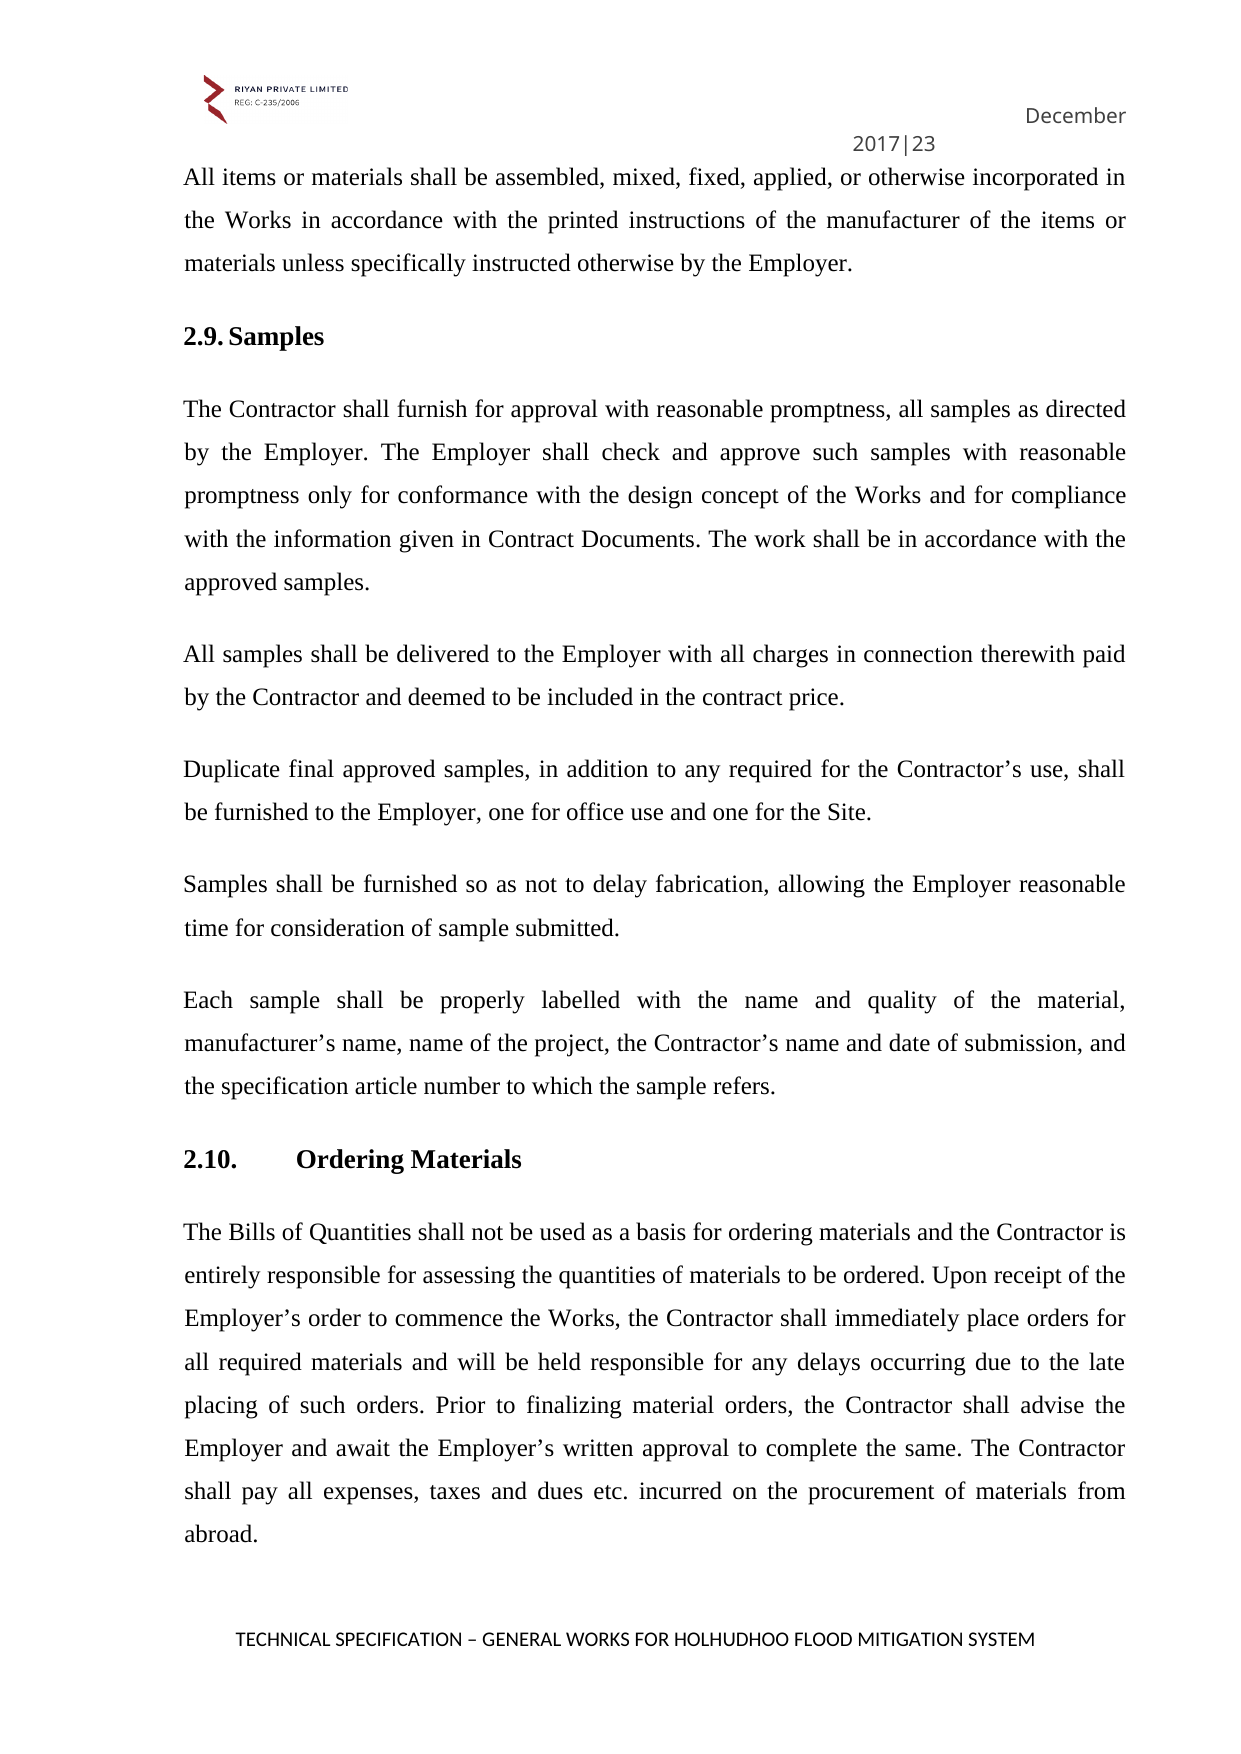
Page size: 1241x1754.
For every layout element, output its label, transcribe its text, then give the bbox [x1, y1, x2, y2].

subtitle Samples [183, 320, 1126, 352]
picture [203, 75, 348, 124]
text All items or materials shall be assembled, mixed, fixed, applied, or otherwise incorporated in the Works in accordance with the printed instructions of the manufacturer of the items or materials unless specifically instructed otherwise by the Employer. [183, 162, 1127, 277]
text Duplicate final approved samples, in addition to any required for the Contractor’s use, shall be furnished to the Employer, one for office use and one for the Site. [183, 754, 1127, 826]
text The Contractor shall furnish for approval with reasonable promptness, all samples as directed by the Employer. The Employer shall check and approve such samples with reasonable promptness only for conformance with the design concept of the Works and for compliance with the information given in Contract Documents. The work shall be in accordance with the approved samples. [183, 394, 1127, 596]
text Samples shall be furnished so as not to delay fabrication, allowing the Employer reasonable time for consideration of sample submitted. [183, 869, 1127, 941]
text All samples shall be delivered to the Employer with all charges in connection therewith paid by the Contractor and deemed to be included in the contract price. [183, 639, 1127, 711]
text Each sample shall be properly labelled with the name and quality of the material, manufacturer’s name, name of the project, the Contractor’s name and date of submission, and the specification article number to which the sample refers. [183, 985, 1127, 1100]
text The Bills of Quantities shall not be used as a basis for ordering materials and the Contractor is entirely responsible for assessing the quantities of materials to be ordered. Upon receipt of the Employer’s order to commence the Works, the Contractor shall immediately place orders for all required materials and will be held responsible for any delays occurring due to the late placing of such orders. Prior to finalizing material orders, the Contractor shall advise the Employer and await the Employer’s written approval to complete the same. The Contractor shall pay all expenses, taxes and dues etc. incurred on the procurement of materials from abroad. [183, 1217, 1127, 1548]
subtitle Ordering Materials [183, 1143, 1126, 1174]
